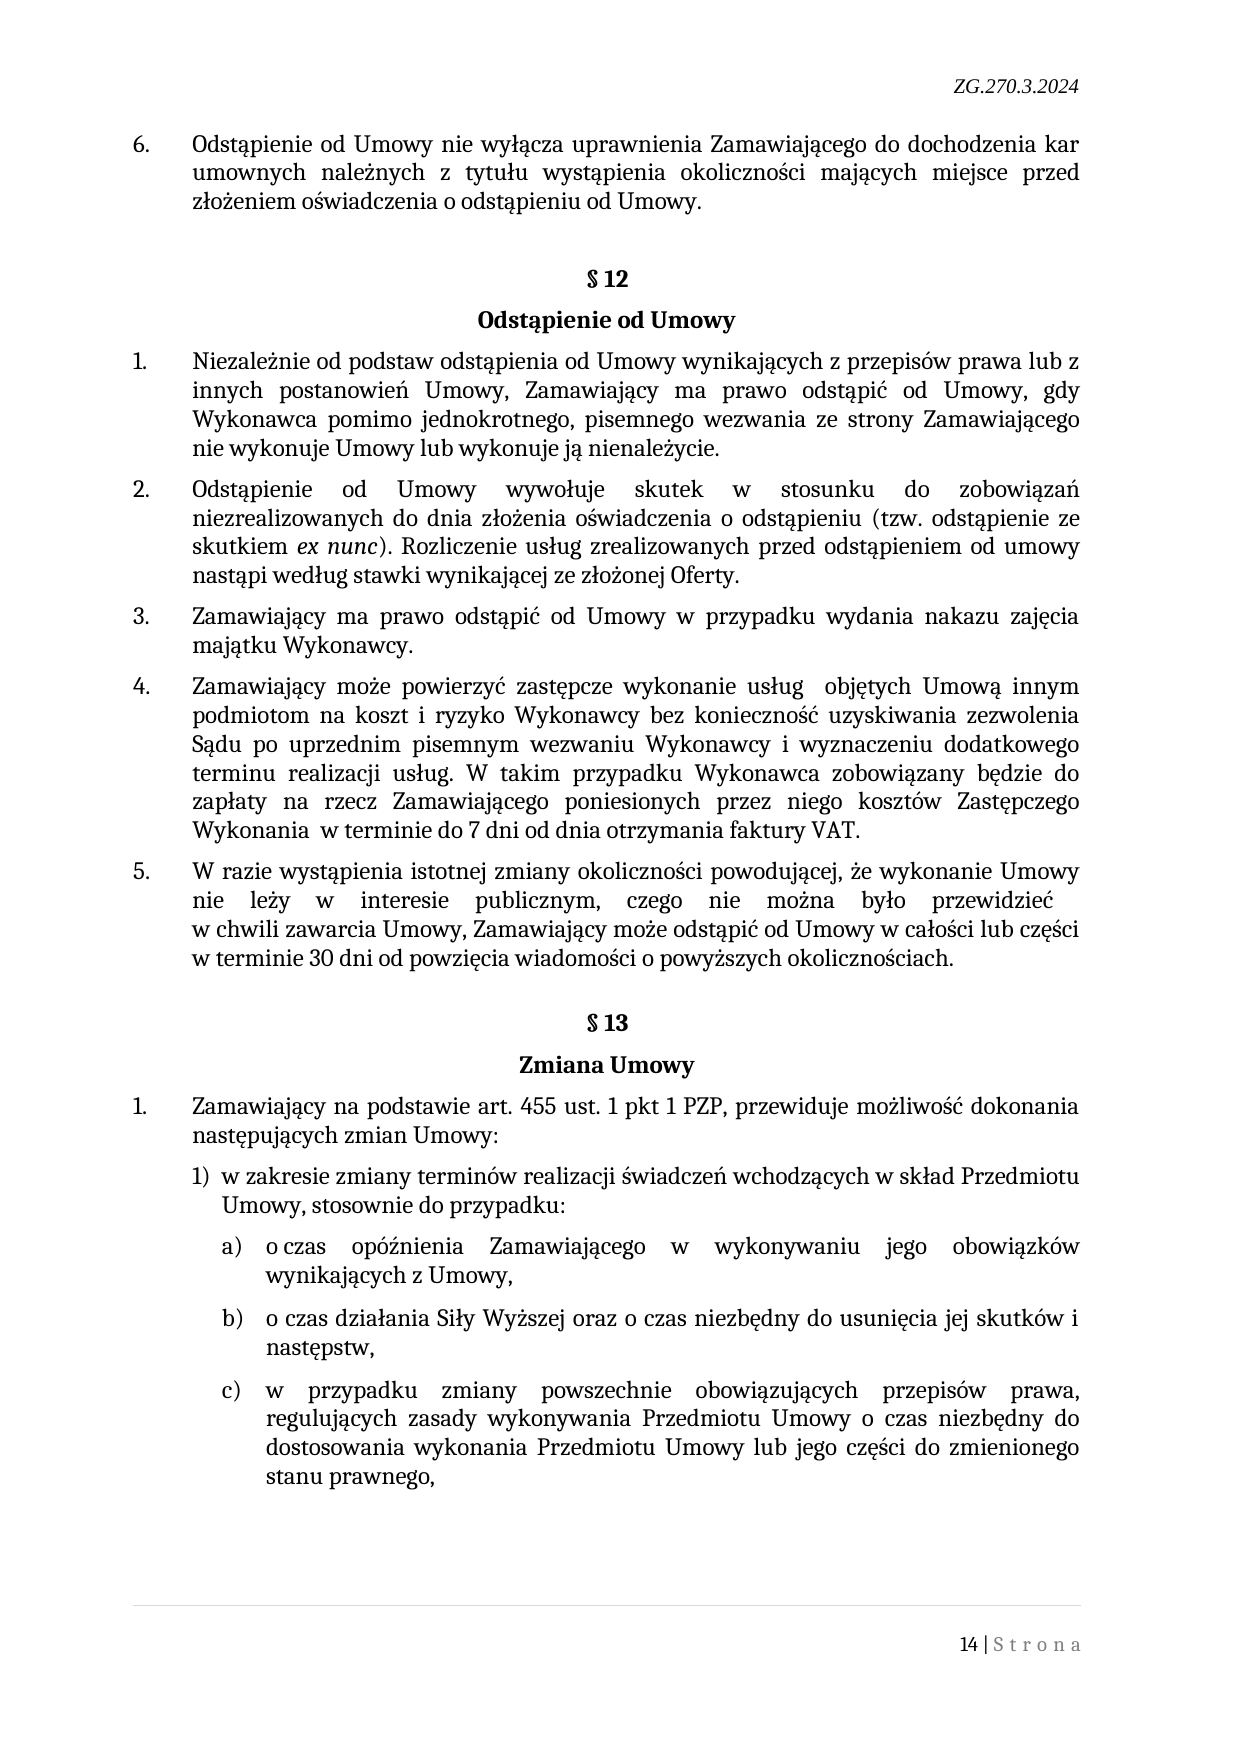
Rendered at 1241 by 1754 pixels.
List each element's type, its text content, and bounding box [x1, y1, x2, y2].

list o czas działania Siły Wyższej oraz o czas niezbędny do usunięcia jej skutków i następstw, [222, 1304, 1081, 1361]
text 1. Zamawiający na podstawie art. 455 ust. 1 pkt 1 PZP, przewiduje możliwość dokonania następujących zmian Umowy: [133, 1092, 1081, 1149]
text 6. Odstąpienie od Umowy nie wyłącza uprawnienia Zamawiającego do dochodzenia kar umownych należnych z tytułu wystąpienia okoliczności mających miejsce przed złożeniem oświadczenia o odstąpieniu od Umowy. [133, 129, 1081, 216]
text § 12 [133, 265, 1081, 293]
list Zamawiający ma prawo odstąpić od Umowy w przypadku wydania nakazu zajęcia majątku Wykonawcy. [133, 602, 1081, 660]
text § 13 [133, 1009, 1081, 1038]
text 1) w zakresie zmiany terminów realizacji świadczeń wchodzących w skład Przedmiotu Umowy, stosownie do przypadku: [192, 1162, 1081, 1219]
list Zamawiający może powierzyć zastępcze wykonanie usług objętych Umową innym podmiotom na koszt i ryzyko Wykonawcy bez konieczność uzyskiwania zezwolenia Sądu po uprzednim pisemnym wezwaniu Wykonawcy i wyznaczeniu dodatkowego terminu realizacji usług. W takim przypadku Wykonawca zobowiązany będzie do zapłaty na rzecz Zamawiającego poniesionych przez niego kosztów Zastępczego Wykonania w terminie do 7 dni od dnia otrzymania faktury VAT. [133, 672, 1081, 845]
list w przypadku zmiany powszechnie obowiązujących przepisów prawa, regulujących zasady wykonywania Przedmiotu Umowy o czas niezbędny do dostosowania wykonania Przedmiotu Umowy lub jego części do zmienionego stanu prawnego, [222, 1376, 1081, 1514]
text Odstąpienie od Umowy [133, 306, 1081, 335]
list o czas opóźnienia Zamawiającego w wykonywaniu jego obowiązków wynikających z Umowy, [222, 1232, 1081, 1289]
list Odstąpienie od Umowy wywołuje skutek w stosunku do zobowiązań niezrealizowanych do dnia złożenia oświadczenia o odstąpieniu (tzw. odstąpienie ze skutkiem ex nunc). Rozliczenie usług zrealizowanych przed odstąpieniem od umowy nastąpi według stawki wynikającej ze złożonej Oferty. [133, 475, 1081, 590]
text Zmiana Umowy [133, 1051, 1081, 1079]
list Niezależnie od podstaw odstąpienia od Umowy wynikających z przepisów prawa lub z innych postanowień Umowy, Zamawiający ma prawo odstąpić od Umowy, gdy Wykonawca pomimo jednokrotnego, pisemnego wezwania ze strony Zamawiającego nie wykonuje Umowy lub wykonuje ją nienależycie. [133, 347, 1081, 462]
list W razie wystąpienia istotnej zmiany okoliczności powodującej, że wykonanie Umowy nie leży w interesie publicznym, czego nie można było przewidzieć w chwili zawarcia Umowy, Zamawiający może odstąpić od Umowy w całości lub części w terminie 30 dni od powzięcia wiadomości o powyższych okolicznościach. [133, 857, 1081, 972]
